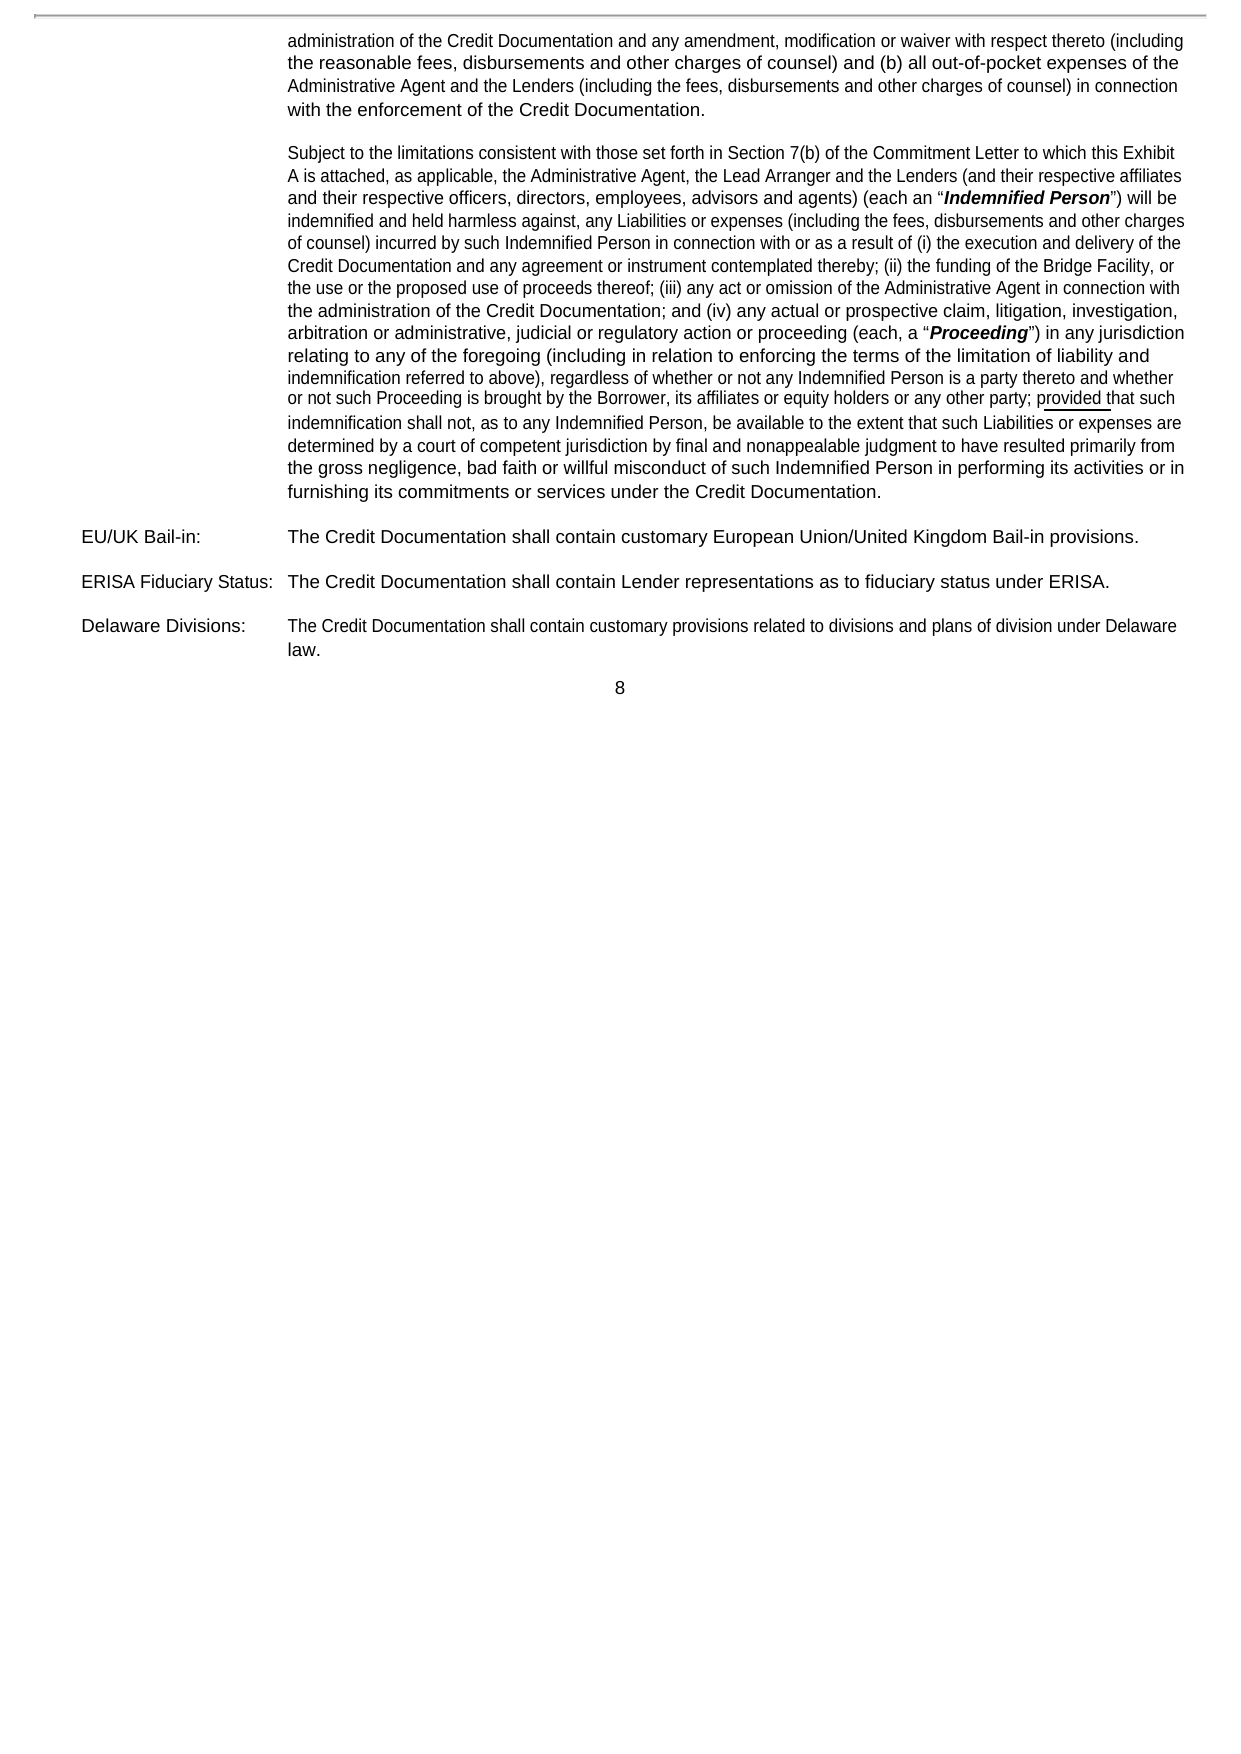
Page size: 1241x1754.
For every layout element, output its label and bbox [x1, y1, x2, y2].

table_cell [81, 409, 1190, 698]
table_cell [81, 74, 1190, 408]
picture [34, 14, 1207, 19]
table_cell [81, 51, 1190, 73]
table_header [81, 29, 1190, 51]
